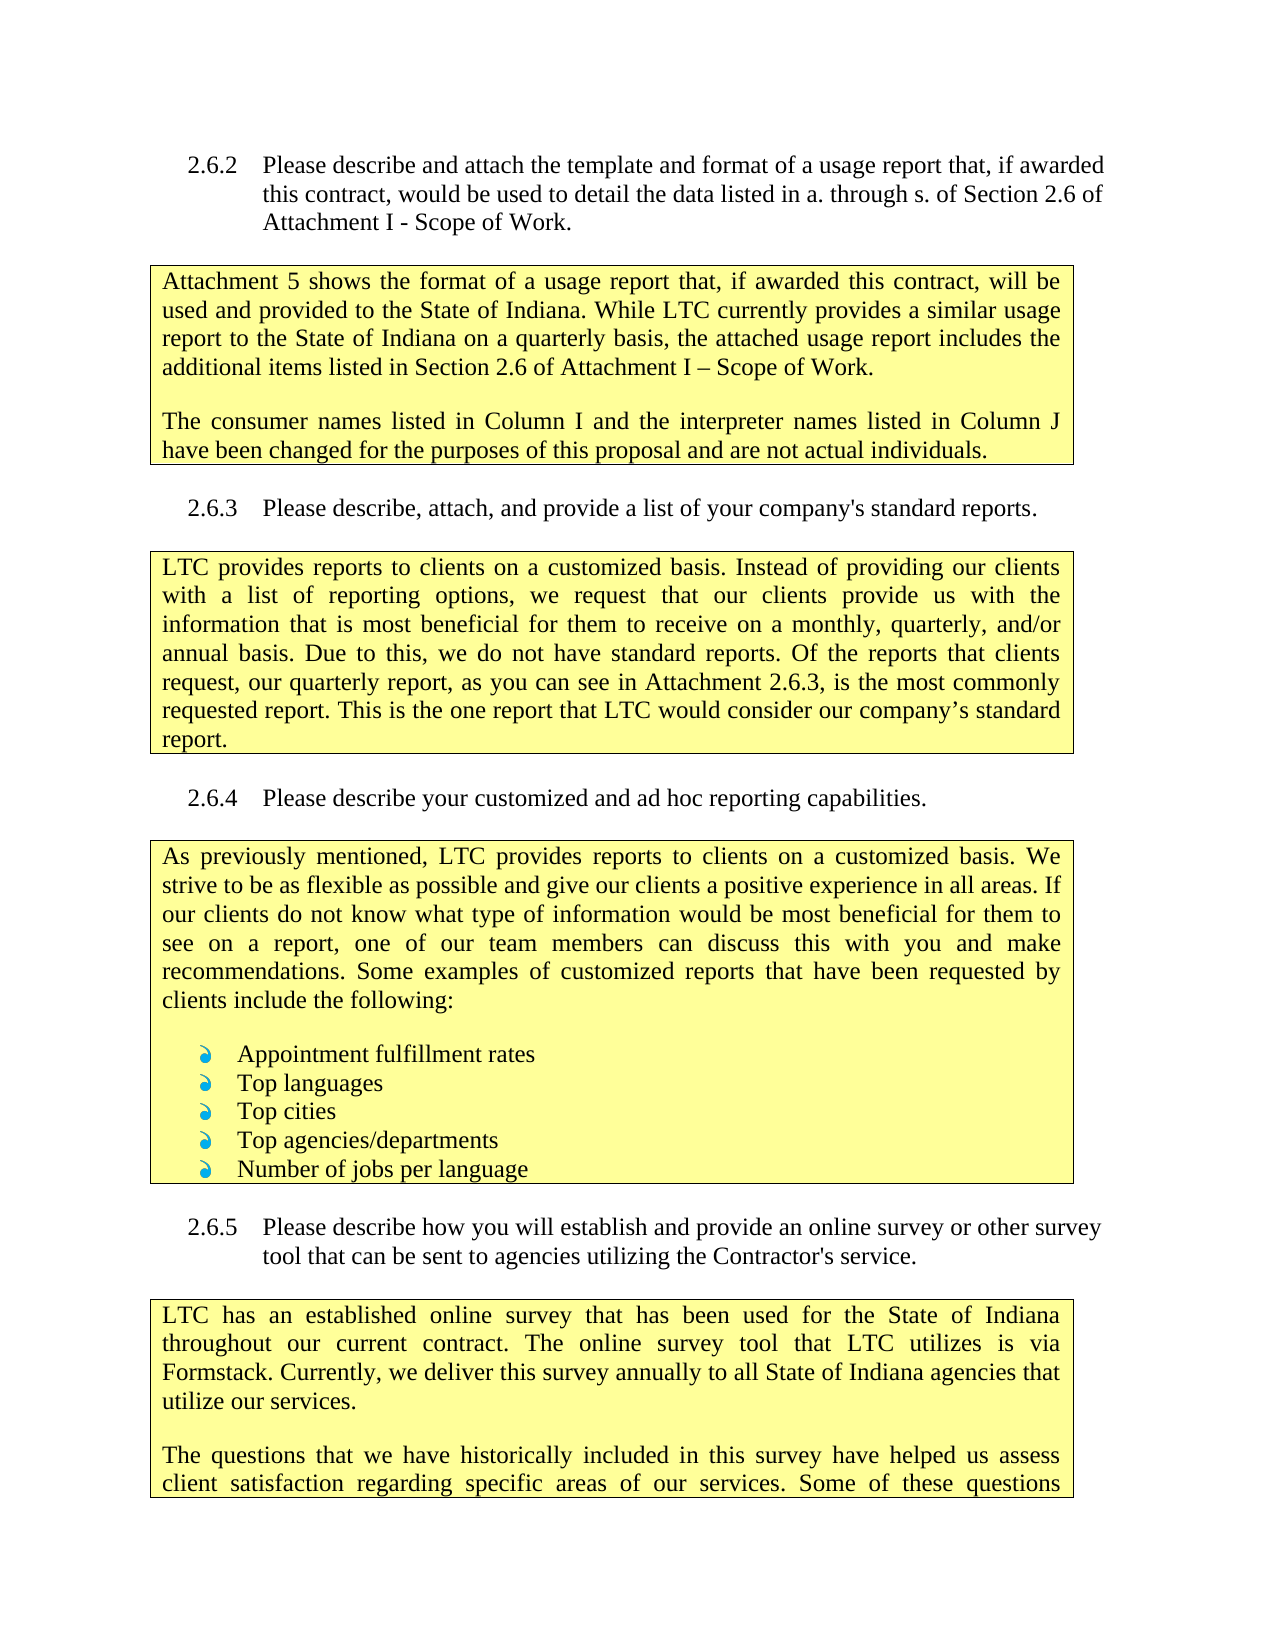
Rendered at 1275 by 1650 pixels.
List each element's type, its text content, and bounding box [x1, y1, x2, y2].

picture [200, 1074, 211, 1083]
table_header As previously mentioned, LTC provides reports to clients on a customized basis. We strive to be as flexible as possible and give our clients a positive experience in all areas. If our clients do not know what type of information would be most beneficial for them to see on a report, one of our team members can discuss this with you and make recommendations. Some examples of customized reports that have been requested by clients include the following: Appointment fulfillment rates Top languages Top cities Top agencies/departments Number of jobs per language [151, 841, 1073, 1183]
list Please describe and attach the template and format of a usage report that, if awarded this contract, would be used to detail the data listed in a. through s. of Section 2.6 of Attachment I - Scope of Work. [187, 150, 1125, 236]
list Please describe, attach, and provide a list of your company's standard reports. [187, 493, 1125, 522]
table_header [151, 1300, 1073, 1497]
picture [200, 1103, 211, 1112]
list Please describe your customized and ad hoc reporting capabilities. [187, 783, 1125, 812]
picture [200, 1131, 211, 1140]
list Please describe how you will establish and provide an online survey or other survey tool that can be sent to agencies utilizing the Contractor's service. [187, 1212, 1125, 1270]
table_header LTC provides reports to clients on a customized basis. Instead of providing our clients with a list of reporting options, we request that our clients provide us with the information that is most beneficial for them to receive on a monthly, quarterly, and/or annual basis. Due to this, we do not have standard reports. Of the reports that clients request, our quarterly report, as you can see in Attachment 2.6.3, is the most commonly requested report. This is the one report that LTC would consider our company’s standard report. [151, 552, 1073, 753]
table_header Attachment 5 shows the format of a usage report that, if awarded this contract, will be used and provided to the State of Indiana. While LTC currently provides a similar usage report to the State of Indiana on a quarterly basis, the attached usage report includes the additional items listed in Section 2.6 of Attachment I – Scope of Work. The consumer names listed in Column I and the interpreter names listed in Column J have been changed for the purposes of this proposal and are not actual individuals. [151, 266, 1073, 463]
picture [200, 1045, 211, 1054]
picture [200, 1160, 211, 1169]
